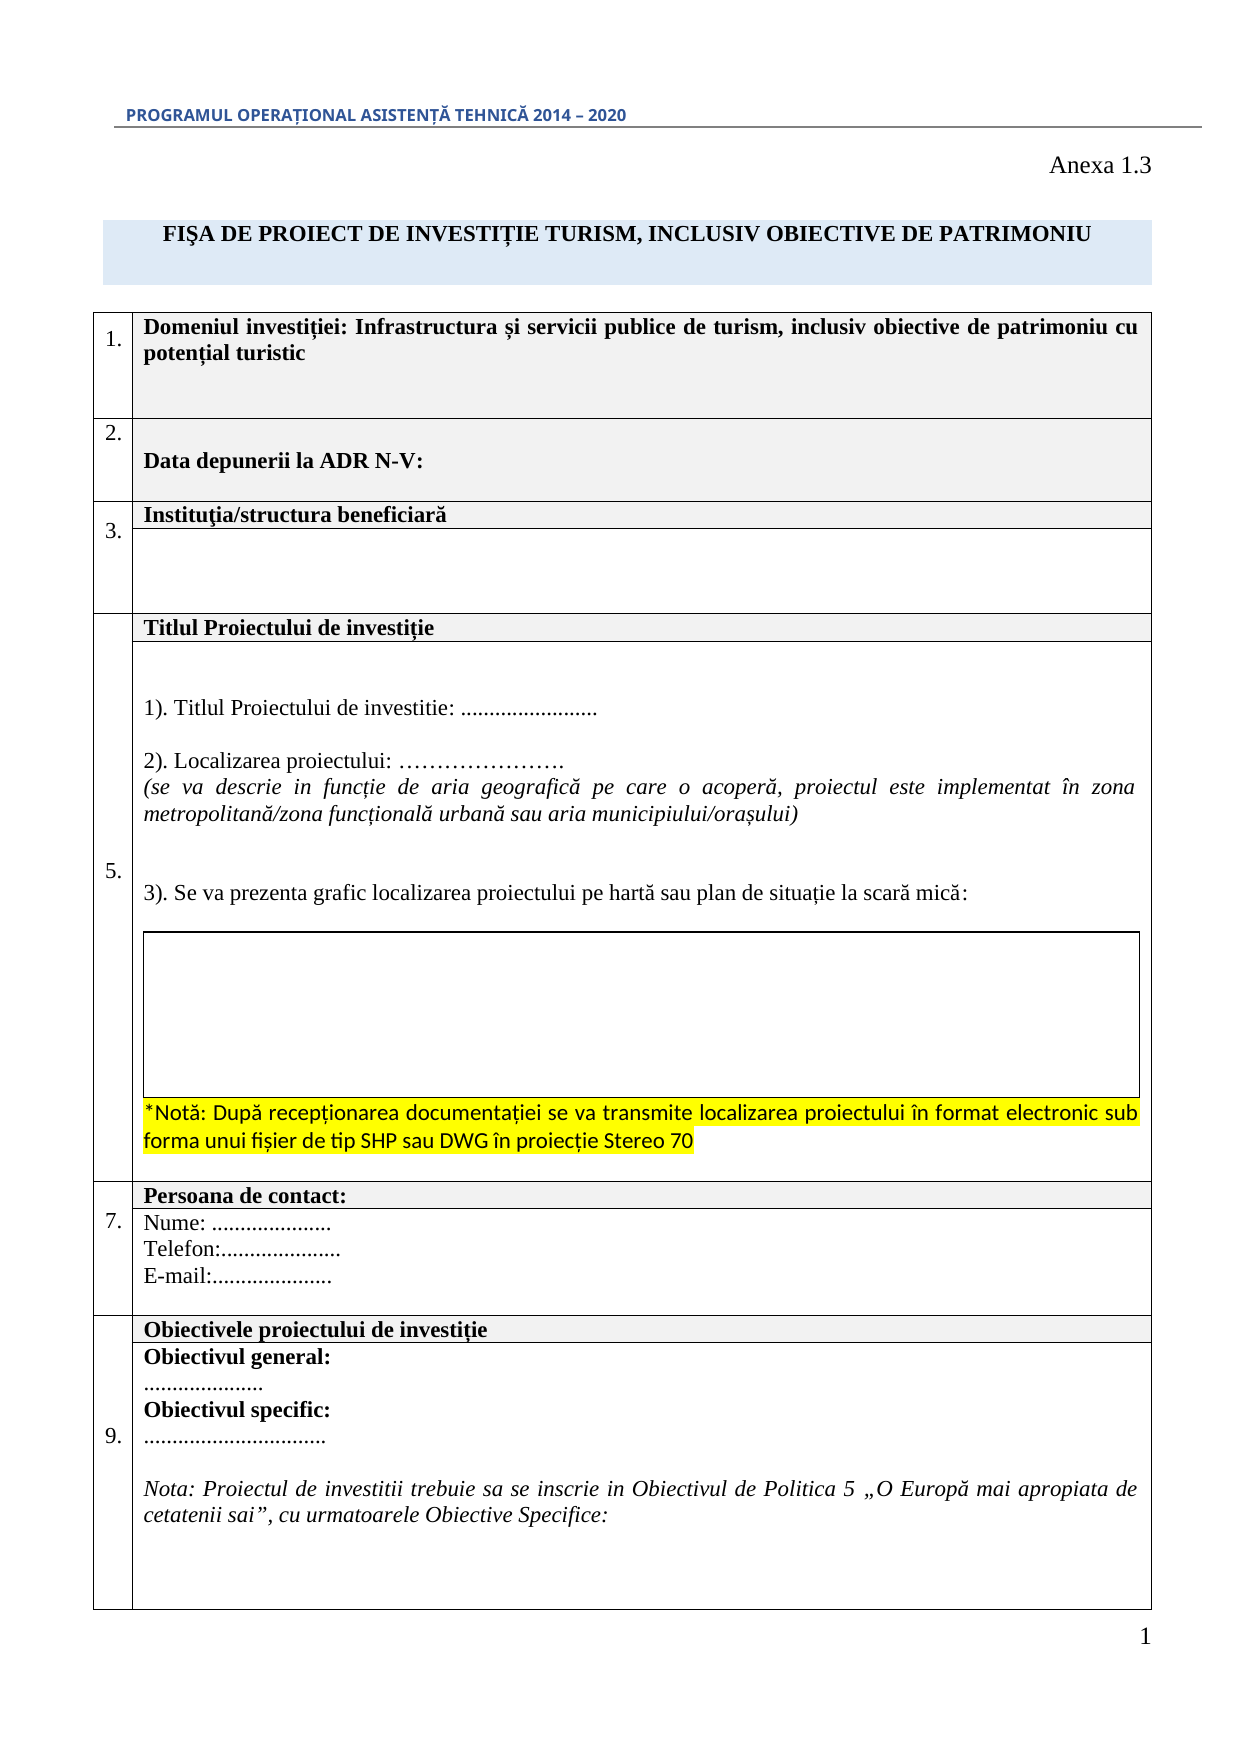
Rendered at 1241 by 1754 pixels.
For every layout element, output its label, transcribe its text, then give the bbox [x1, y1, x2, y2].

table_cell [94, 1316, 132, 1609]
table_cell Instituţia/structura beneficiară [133, 502, 1151, 528]
table_cell Titlul Proiectului de investiție [133, 614, 1151, 641]
table_cell [94, 1182, 132, 1314]
table_cell [94, 614, 132, 1181]
table_cell Data depunerii la ADR N-V: [133, 419, 1151, 501]
table_cell Obiectivele proiectului de investiție [133, 1316, 1151, 1342]
table_cell [94, 419, 132, 501]
table_cell [94, 502, 132, 613]
table_cell Persoana de contact: [133, 1182, 1151, 1208]
text FIŞA DE PROIECT de investiție Turism, inclusiv obiective de patrimoniu [103, 220, 1152, 247]
table_cell Obiectivul general: ..................... Obiectivul specific: ................................ Nota: Proiectul de investitii trebuie sa se inscrie in Obiectivul de Politica 5 „O Europă mai apropiata de cetatenii sai”, cu urmatoarele Obiective Specifice: [133, 1343, 1151, 1609]
table_cell 1). Titlul Proiectului de investitie: ........................ 2). Localizarea proiectului: …………………. (se va descrie in funcție de aria geografică pe care o acoperă, proiectul este implementat în zona metropolitană/zona funcțională urbană sau aria municipiului/orașului) 3). Se va prezenta grafic localizarea proiectului pe hartă sau plan de situație la scară mică: *Notă: După recepționarea documentației se va transmite localizarea proiectului în format electronic sub forma unui fișier de tip SHP sau DWG în proiecție Stereo 70 [133, 642, 1151, 1181]
table_header [94, 313, 132, 418]
table_header Domeniul investiției: Infrastructura și servicii publice de turism, inclusiv obiective de patrimoniu cu potențial turistic [133, 313, 1151, 418]
table_cell [133, 529, 1151, 613]
table_cell Nume: ..................... Telefon:..................... E-mail:..................... [133, 1209, 1151, 1314]
